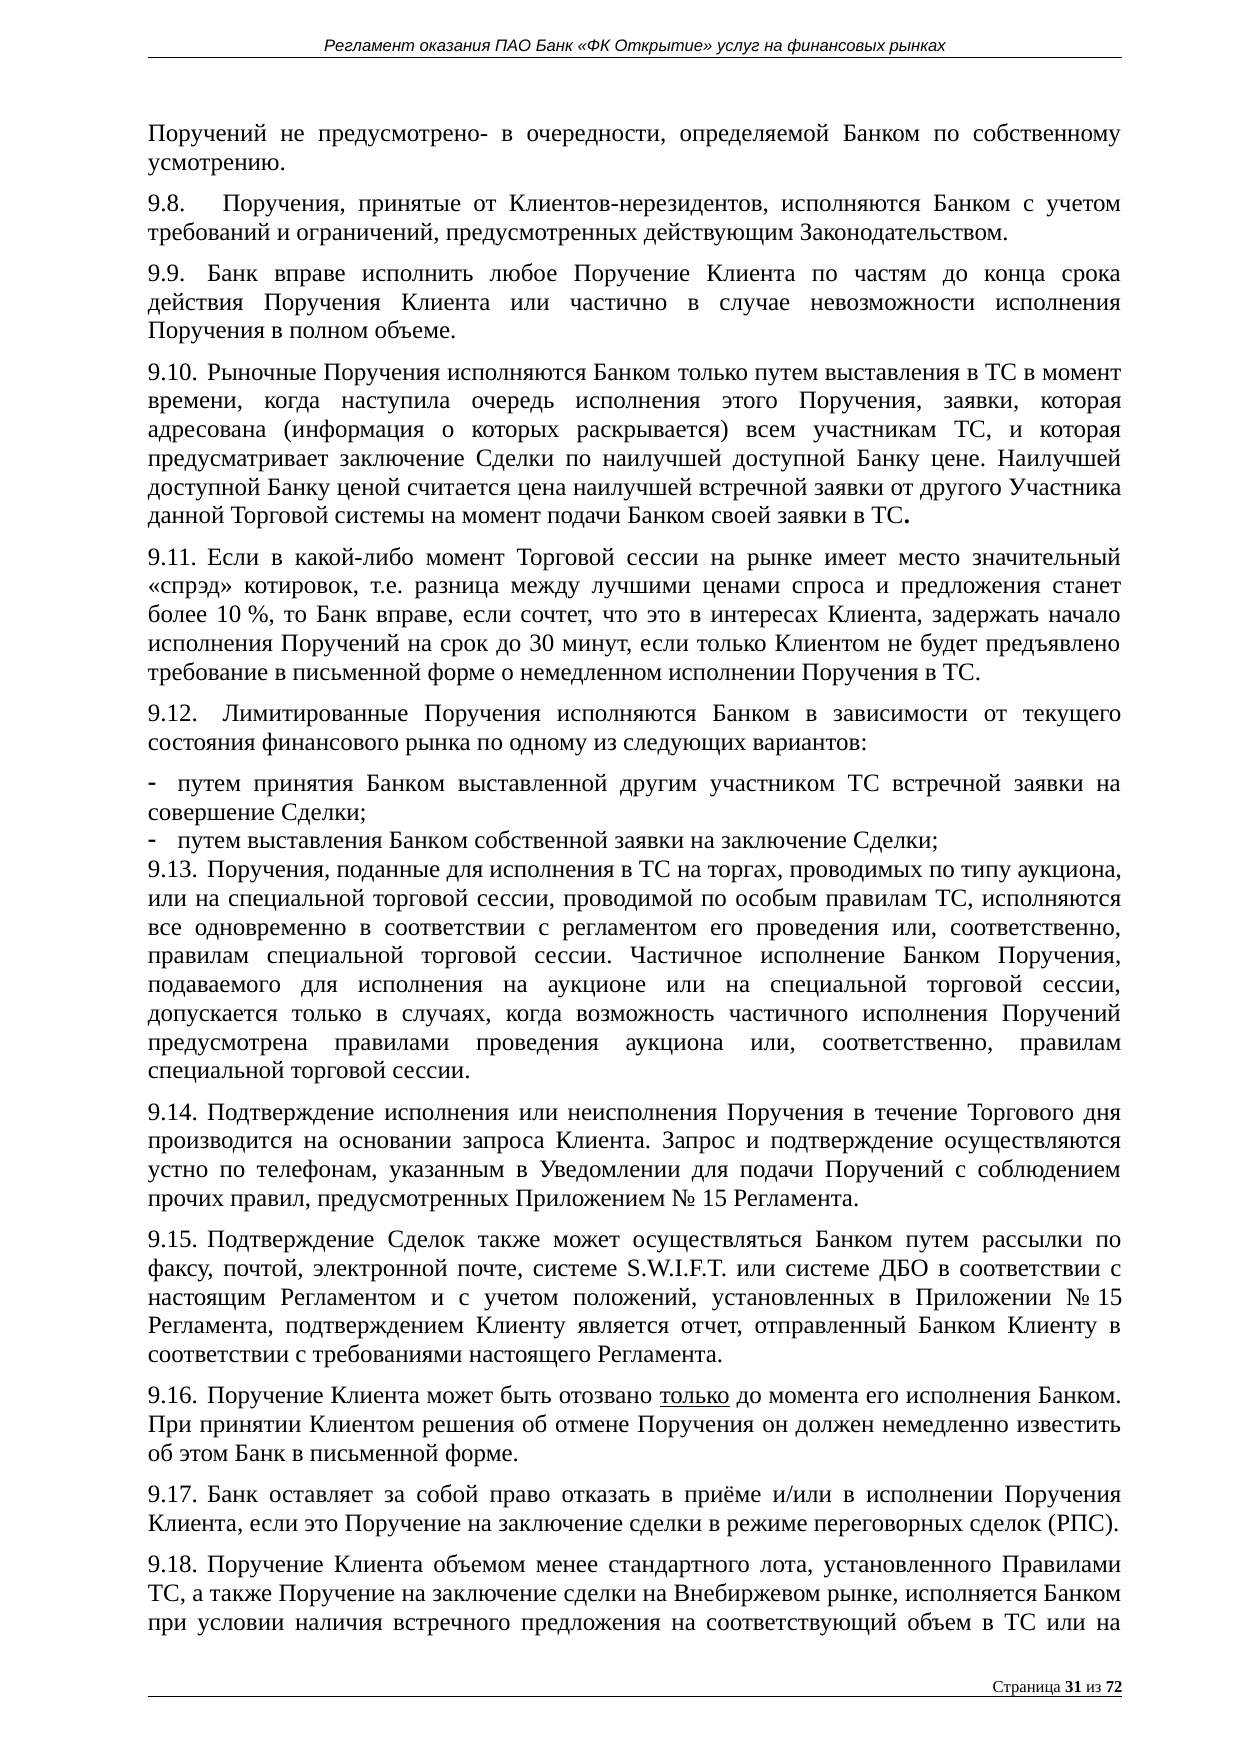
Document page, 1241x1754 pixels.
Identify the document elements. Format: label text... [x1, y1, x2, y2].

list Поручения, принятые от Клиентов-нерезидентов, исполняются Банком с учетом требований и ограничений, предусмотренных действующим Законодательством. [148, 188, 1122, 246]
list Банк вправе исполнить любое Поручение Клиента по частям до конца срока действия Поручения Клиента или частично в случае невозможности исполнения Поручения в полном объеме. [148, 258, 1122, 344]
list Лимитированные Поручения исполняются Банком в зависимости от текущего состояния финансового рынка по одному из следующих вариантов: [148, 698, 1122, 756]
list Поручения, поданные для исполнения в ТС на торгах, проводимых по типу аукциона, или на специальной торговой сессии, проводимой по особым правилам ТС, исполняются все одновременно в соответствии с регламентом его проведения или, соответственно, правилам специальной торговой сессии. Частичное исполнение Банком Поручения, подаваемого для исполнения на аукционе или на специальной торговой сессии, допускается только в случаях, когда возможность частичного исполнения Поручений предусмотрена правилами проведения аукциона или, соответственно, правилам специальной торговой сессии. [148, 854, 1122, 1084]
list Подтверждение Сделок также может осуществляться Банком путем рассылки по факсу, почтой, электронной почте, системе S.W.I.F.T. или системе ДБО в соответствии с настоящим Регламентом и с учетом положений, установленных в Приложении № 15 Регламента, подтверждением Клиенту является отчет, отправленный Банком Клиенту в соответствии с требованиями настоящего Регламента. [148, 1224, 1122, 1368]
list Подтверждение исполнения или неисполнения Поручения в течение Торгового дня производится на основании запроса Клиента. Запрос и подтверждение осуществляются устно по телефонам, указанным в Уведомлении для подачи Поручений с соблюдением прочих правил, предусмотренных Приложением № 15 Регламента. [148, 1097, 1122, 1212]
list Поручение Клиента может быть отозвано только до момента его исполнения Банком. При принятии Клиентом решения об отмене Поручения он должен немедленно известить об этом Банк в письменной форме. [148, 1381, 1122, 1467]
list Если в какой-либо момент Торговой сессии на рынке имеет место значительный «спрэд» котировок, т.е. разница между лучшими ценами спроса и предложения станет более 10 %, то Банк вправе, если сочтет, что это в интересах Клиента, задержать начало исполнения Поручений на срок до 30 минут, если только Клиентом не будет предъявлено требование в письменной форме о немедленном исполнении Поручения в ТС. [148, 542, 1122, 686]
list путем принятия Банком выставленной другим участником ТС встречной заявки на совершение Сделки; [148, 768, 1122, 826]
list Банк оставляет за собой право отказать в приёме и/или в исполнении Поручения Клиента, если это Поручение на заключение сделки в режиме переговорных сделок (РПС). [148, 1479, 1122, 1537]
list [148, 118, 1122, 176]
list Рыночные Поручения исполняются Банком только путем выставления в ТС в момент времени, когда наступила очередь исполнения этого Поручения, заявки, которая адресована (информация о которых раскрывается) всем участникам ТС, и которая предусматривает заключение Сделки по наилучшей доступной Банку цене. Наилучшей доступной Банку ценой считается цена наилучшей встречной заявки от другого Участника данной Торговой системы на момент подачи Банком своей заявки в ТС. [148, 357, 1122, 529]
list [148, 1549, 1122, 1636]
list путем выставления Банком собственной заявки на заключение Сделки; [148, 826, 1122, 854]
